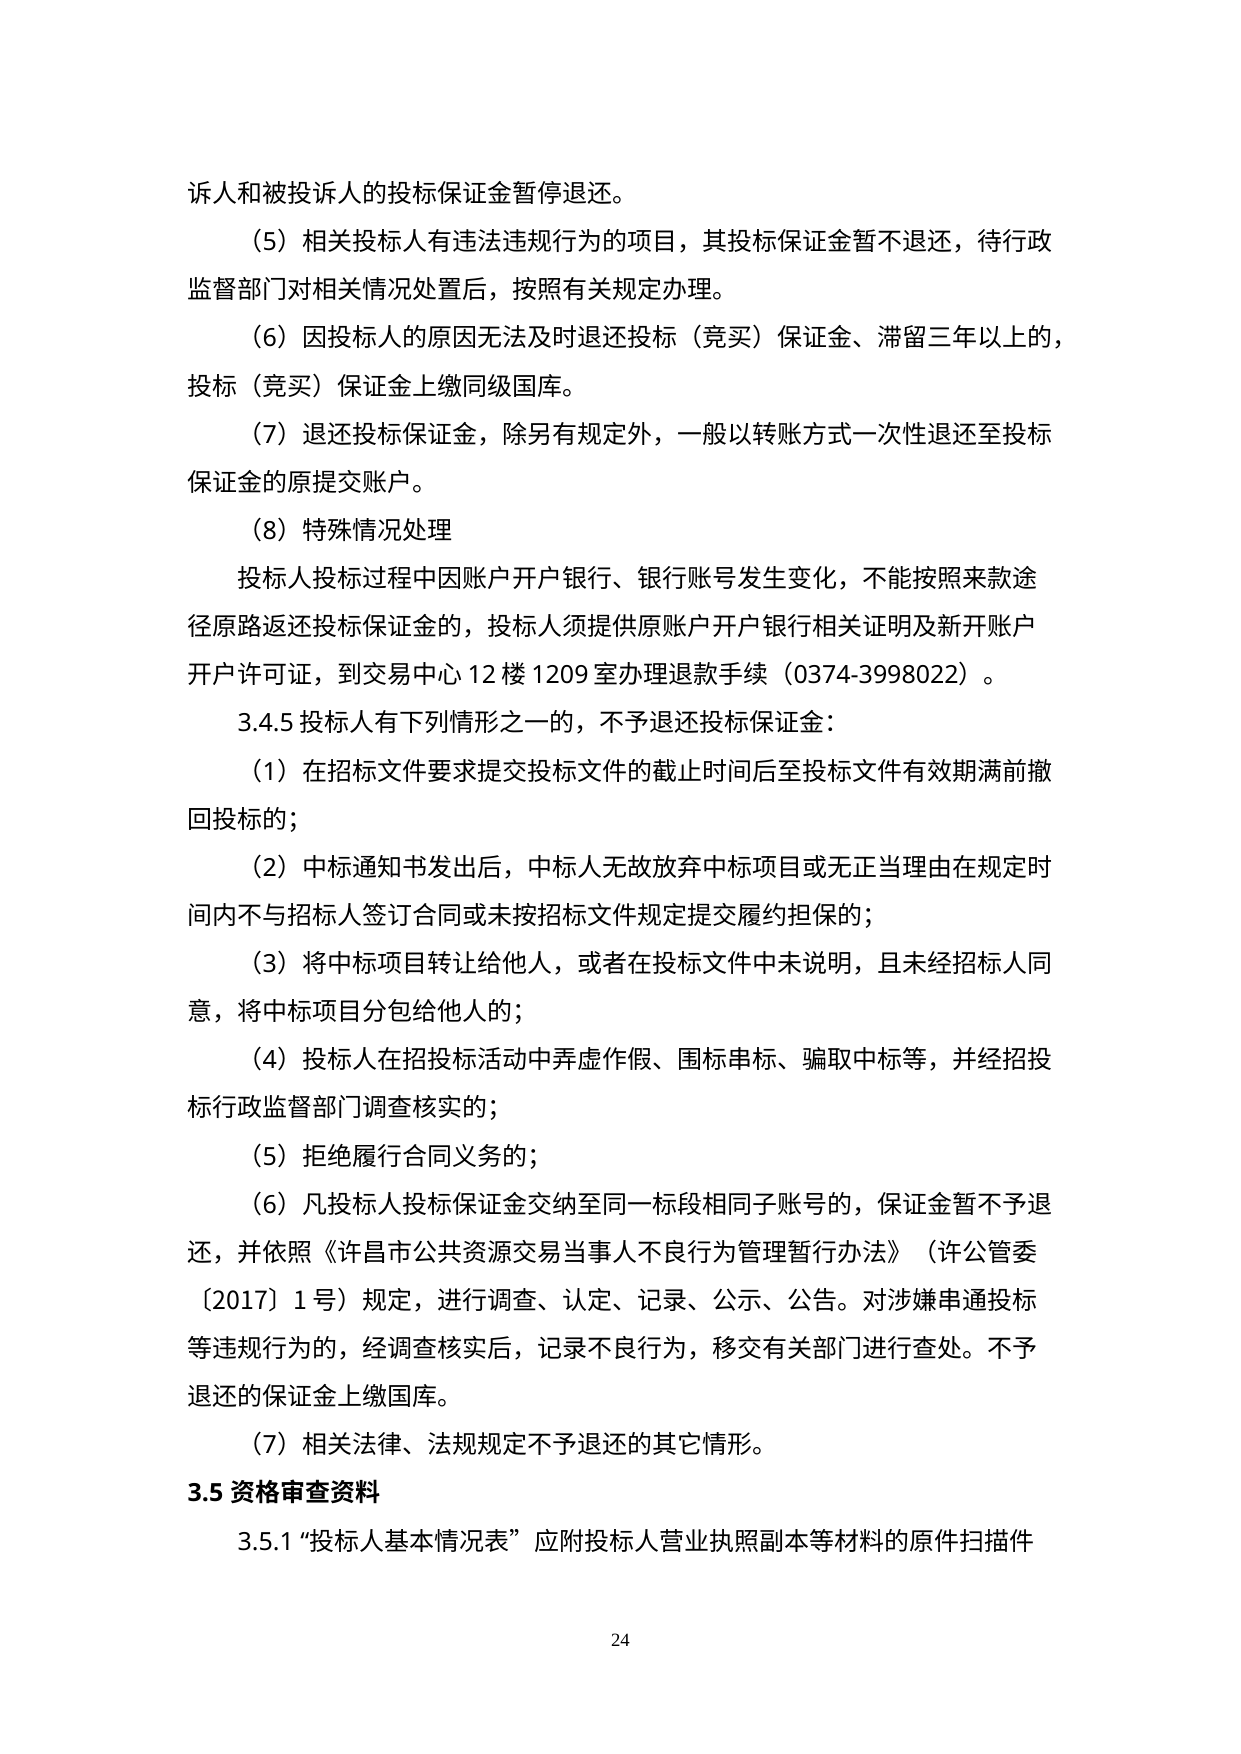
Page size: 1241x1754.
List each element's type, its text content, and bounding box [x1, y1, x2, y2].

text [187, 168, 1053, 216]
text （2）中标通知书发出后，中标人无故放弃中标项目或无正当理由在规定时间内不与招标人签订合同或未按招标文件规定提交履约担保的； [187, 841, 1053, 938]
text （5）拒绝履行合同义务的； [187, 1130, 1053, 1178]
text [187, 1515, 1053, 1563]
text （6）因投标人的原因无法及时退还投标（竞买）保证金、滞留三年以上的，投标（竞买）保证金上缴同级国库。 [187, 312, 1053, 408]
text （4）投标人在招投标活动中弄虚作假、围标串标、骗取中标等，并经招投标行政监督部门调查核实的； [187, 1034, 1053, 1130]
text （8）特殊情况处理 [187, 504, 1053, 553]
text （6）凡投标人投标保证金交纳至同一标段相同子账号的，保证金暂不予退还，并依照《许昌市公共资源交易当事人不良行为管理暂行办法》（许公管委〔2017〕1号）规定，进行调查、认定、记录、公示、公告。对涉嫌串通投标等违规行为的，经调查核实后，记录不良行为，移交有关部门进行查处。不予退还的保证金上缴国库。 [187, 1178, 1053, 1419]
text 3.5 资格审查资料 [187, 1467, 1053, 1515]
text 3.4.5投标人有下列情形之一的，不予退还投标保证金： [187, 697, 1053, 745]
text （7）相关法律、法规规定不予退还的其它情形。 [187, 1419, 1053, 1467]
text （3）将中标项目转让给他人，或者在投标文件中未说明，且未经招标人同意，将中标项目分包给他人的； [187, 938, 1053, 1034]
text （1）在招标文件要求提交投标文件的截止时间后至投标文件有效期满前撤回投标的； [187, 745, 1053, 841]
text （5）相关投标人有违法违规行为的项目，其投标保证金暂不退还，待行政监督部门对相关情况处置后，按照有关规定办理。 [187, 216, 1053, 312]
text （7）退还投标保证金，除另有规定外，一般以转账方式一次性退还至投标保证金的原提交账户。 [187, 408, 1053, 504]
text 投标人投标过程中因账户开户银行、银行账号发生变化，不能按照来款途径原路返还投标保证金的，投标人须提供原账户开户银行相关证明及新开账户开户许可证，到交易中心12楼1209室办理退款手续（0374-3998022）。 [187, 553, 1053, 697]
